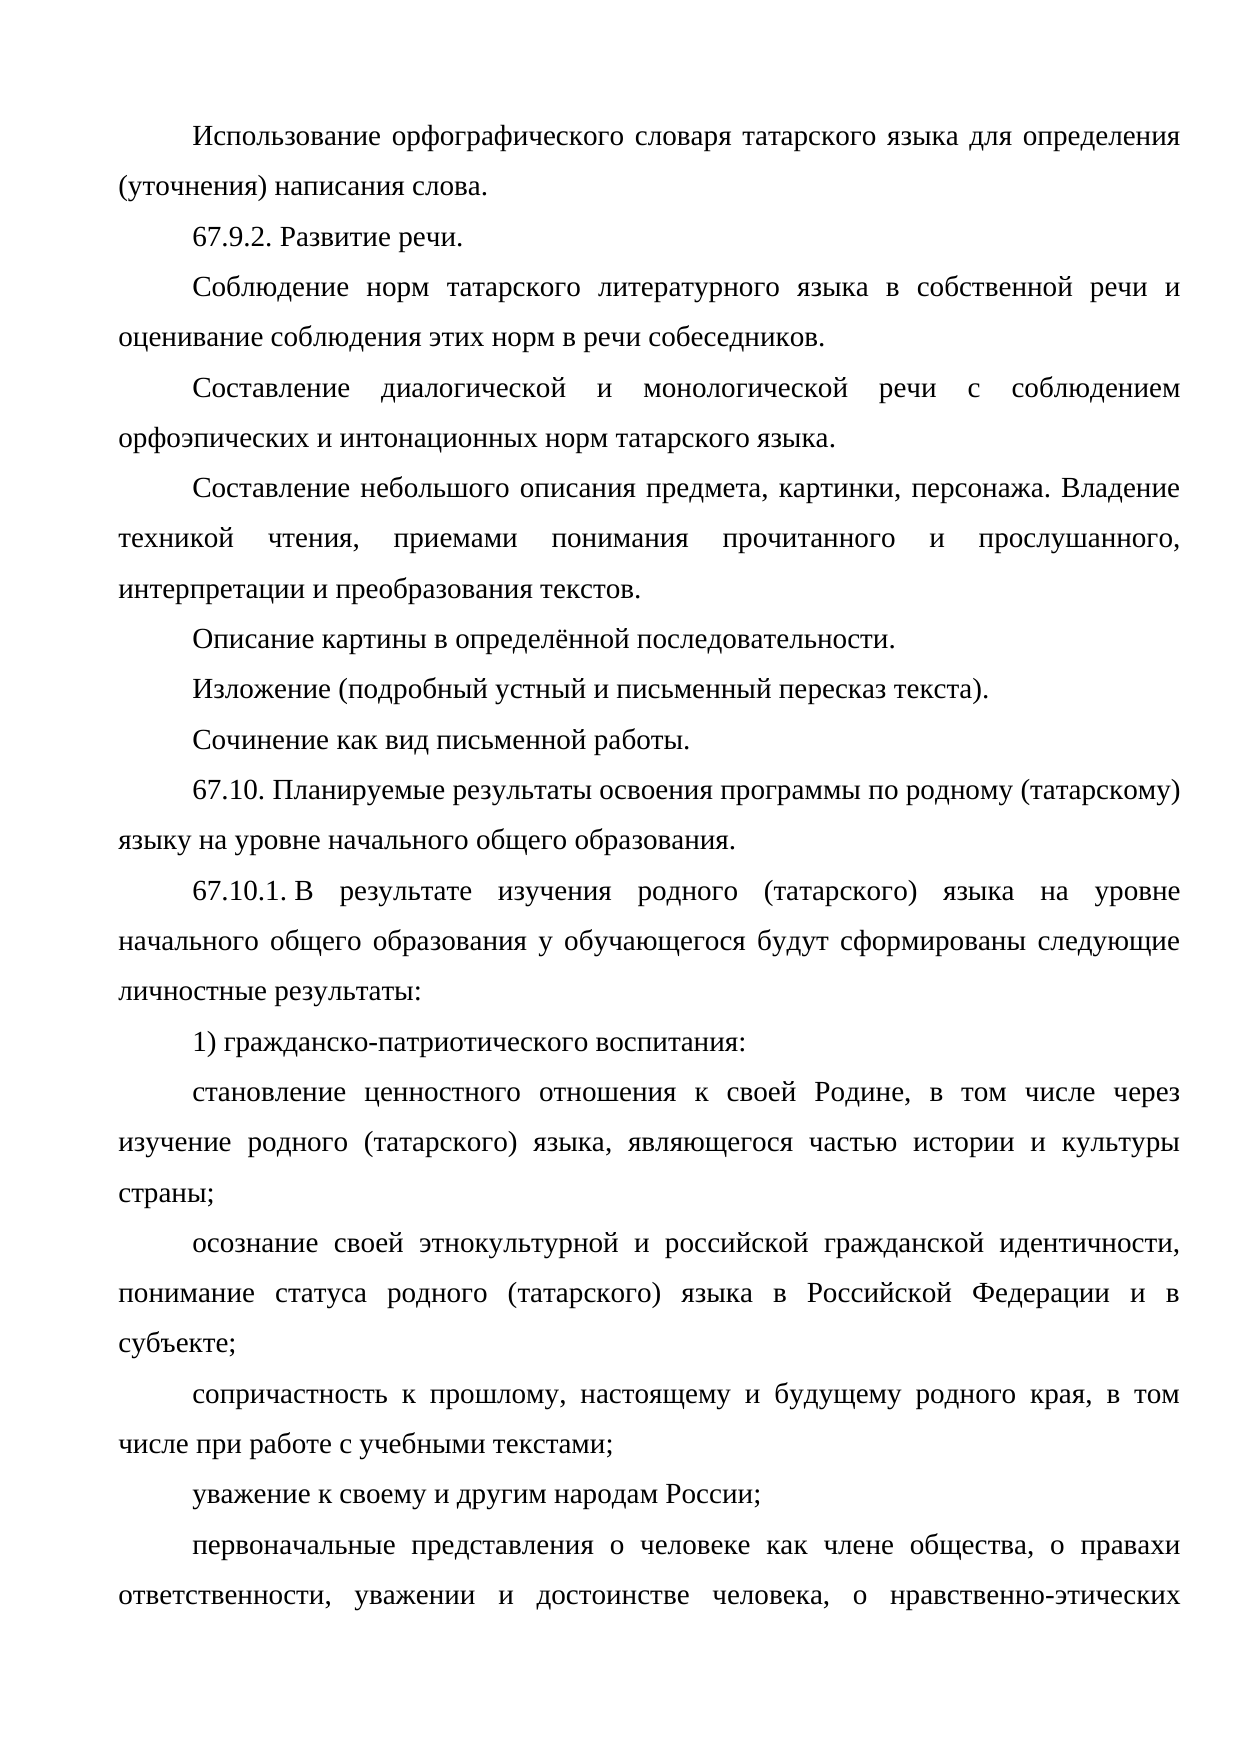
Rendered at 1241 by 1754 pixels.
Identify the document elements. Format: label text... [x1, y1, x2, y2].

text 1) гражданско-патриотического воспитания: [118, 1024, 1181, 1057]
text 67.10. Планируемые результаты освоения программы по родному (татарскому) языку на уровне начального общего образования. [118, 772, 1181, 856]
text Использование орфографического словаря татарского языка для определения (уточнения) написания слова. [118, 118, 1181, 202]
text Описание картины в определённой последовательности. [118, 621, 1181, 655]
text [118, 1527, 1181, 1611]
text Сочинение как вид письменной работы. [118, 722, 1181, 755]
text становление ценностного отношения к своей Родине, в том числе через изучение родного (татарского) языка, являющегося частью истории и культуры страны; [118, 1074, 1181, 1208]
text Изложение (подробный устный и письменный пересказ текста). [118, 672, 1181, 705]
text Составление небольшого описания предмета, картинки, персонажа. Владение техникой чтения, приемами понимания прочитанного и прослушанного, интерпретации и преобразования текстов. [118, 470, 1181, 604]
text сопричастность к прошлому, настоящему и будущему родного края, в том числе при работе с учебными текстами; [118, 1376, 1181, 1460]
text Составление диалогической и монологической речи с соблюдением орфоэпических и интонационных норм татарского языка. [118, 370, 1181, 453]
text осознание своей этнокультурной и российской гражданской идентичности, понимание статуса родного (татарского) языка в Российской Федерации и в субъекте; [118, 1225, 1181, 1359]
text 67.10.1. В результате изучения родного (татарского) языка на уровне начального общего образования у обучающегося будут сформированы следующие личностные результаты: [118, 873, 1181, 1007]
text уважение к своему и другим народам России; [118, 1477, 1181, 1510]
text Соблюдение норм татарского литературного языка в собственной речи и оценивание соблюдения этих норм в речи собеседников. [118, 269, 1181, 353]
text 67.9.2. Развитие речи. [118, 219, 1181, 252]
